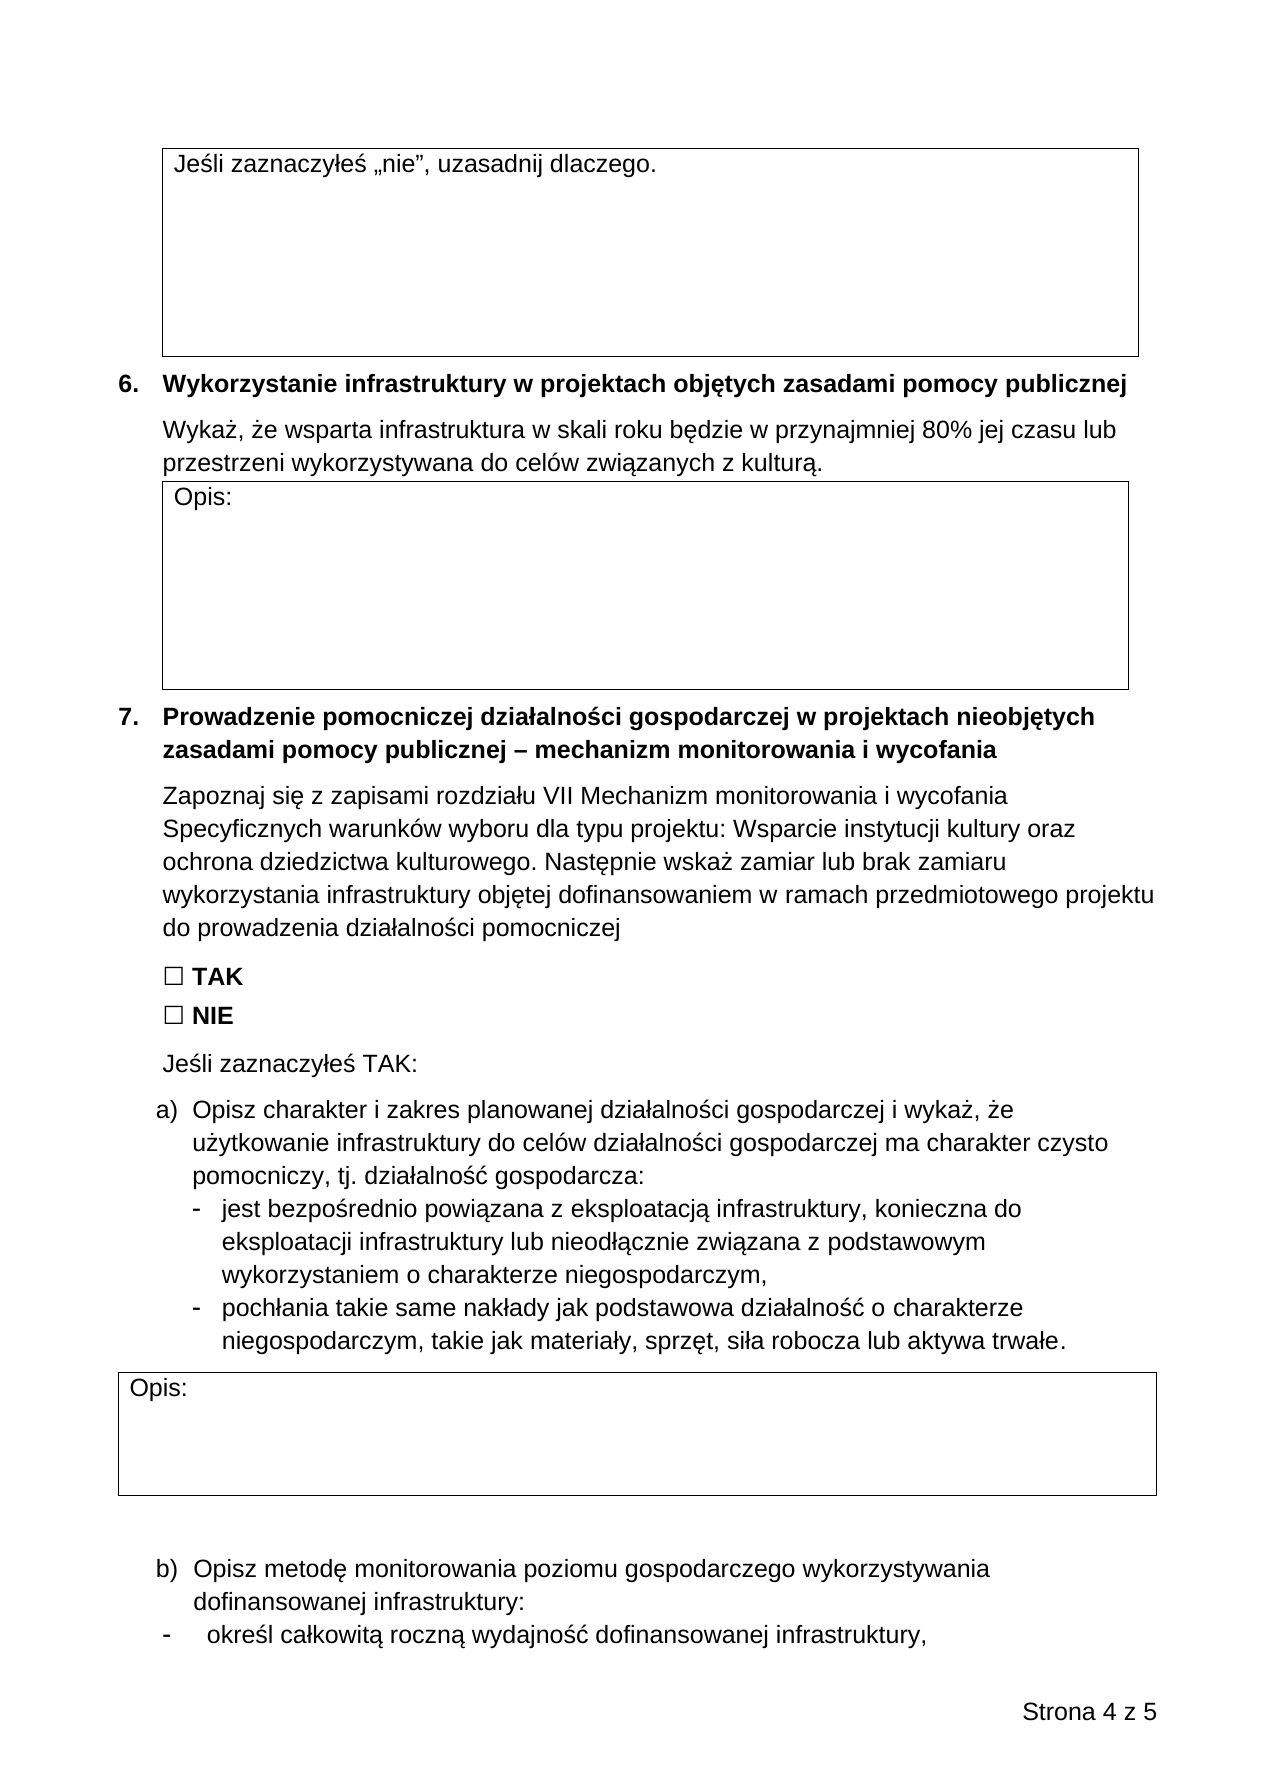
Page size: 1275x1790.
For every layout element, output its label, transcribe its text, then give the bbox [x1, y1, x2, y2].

list Prowadzenie pomocniczej działalności gospodarczej w projektach nieobjętych zasadami pomocy publicznej – mechanizm monitorowania i wycofania [118, 702, 1157, 764]
text TAK [162, 958, 1157, 993]
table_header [163, 149, 1138, 356]
table_header Opis: [119, 1373, 1156, 1495]
list jest bezpośrednio powiązana z eksploatacją infrastruktury, konieczna do eksploatacji infrastruktury lub nieodłącznie związana z podstawowym wykorzystaniem o charakterze niegospodarczym, [192, 1194, 1157, 1289]
text Zapoznaj się z zapisami rozdziału VII Mechanizm monitorowania i wycofania Specyficznych warunków wyboru dla typu projektu: Wsparcie instytucji kultury oraz ochrona dziedzictwa kulturowego. Następnie wskaż zamiar lub brak zamiaru wykorzystania infrastruktury objętej dofinansowaniem w ramach przedmiotowego projektu do prowadzenia działalności pomocniczej [162, 781, 1157, 942]
list Wykorzystanie infrastruktury w projektach objętych zasadami pomocy publicznej [118, 369, 1157, 398]
text Jeśli zaznaczyłeś TAK: [162, 1049, 1157, 1078]
text NIE [162, 998, 1157, 1032]
table_header Opis: [163, 482, 1128, 689]
list pochłania takie same nakłady jak podstawowa działalność o charakterze niegospodarczym, takie jak materiały, sprzęt, siła robocza lub aktywa trwałe. [192, 1293, 1157, 1355]
list Opisz metodę monitorowania poziomu gospodarczego wykorzystywania dofinansowanej infrastruktury: [156, 1554, 1157, 1616]
list Opisz charakter i zakres planowanej działalności gospodarczej i wykaż, że użytkowanie infrastruktury do celów działalności gospodarczej ma charakter czysto pomocniczy, tj. działalność gospodarcza: [156, 1095, 1157, 1190]
list określ całkowitą roczną wydajność dofinansowanej infrastruktury, [162, 1620, 1157, 1649]
text Wykaż, że wsparta infrastruktura w skali roku będzie w przynajmniej 80% jej czasu lub przestrzeni wykorzystywana do celów związanych z kulturą. [162, 415, 1157, 477]
